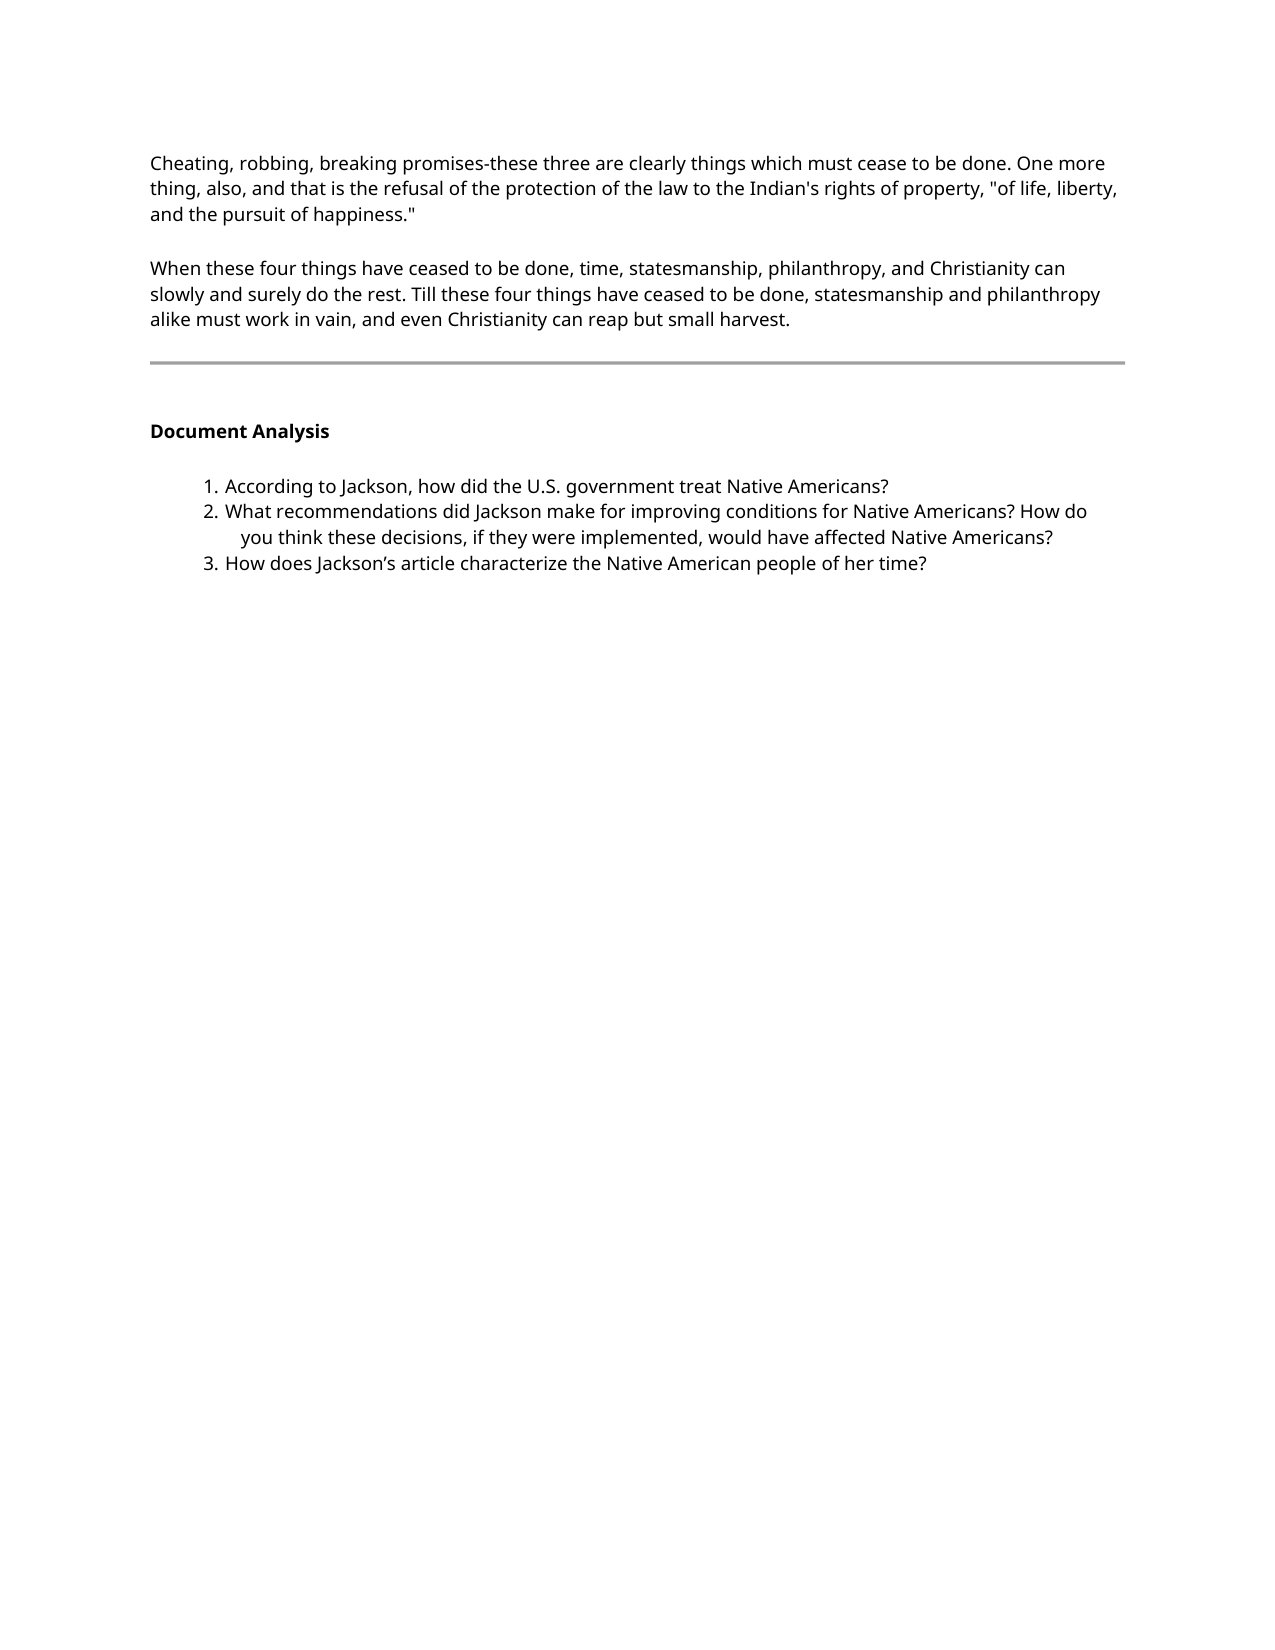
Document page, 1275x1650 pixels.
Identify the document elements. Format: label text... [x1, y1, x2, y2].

text When these four things have ceased to be done, time, statesmanship, philanthropy, and Christianity can slowly and surely do the rest. Till these four things have ceased to be done, statesmanship and philanthropy alike must work in vain, and even Christianity can reap but small harvest. [150, 256, 1125, 332]
list What recommendations did Jackson make for improving conditions for Native Americans? How do you think these decisions, if they were implemented, would have affected Native Americans? [203, 499, 1125, 550]
text Cheating, robbing, breaking promises-these three are clearly things which must cease to be done. One more thing, also, and that is the refusal of the protection of the law to the Indian's rights of property, "of life, liberty, and the pursuit of happiness." [150, 150, 1125, 227]
list How does Jackson’s article characterize the Native American people of her time? [203, 550, 1125, 575]
list According to Jackson, how did the U.S. government treat Native Americans? [203, 473, 1125, 499]
text Document Analysis [150, 419, 1125, 444]
